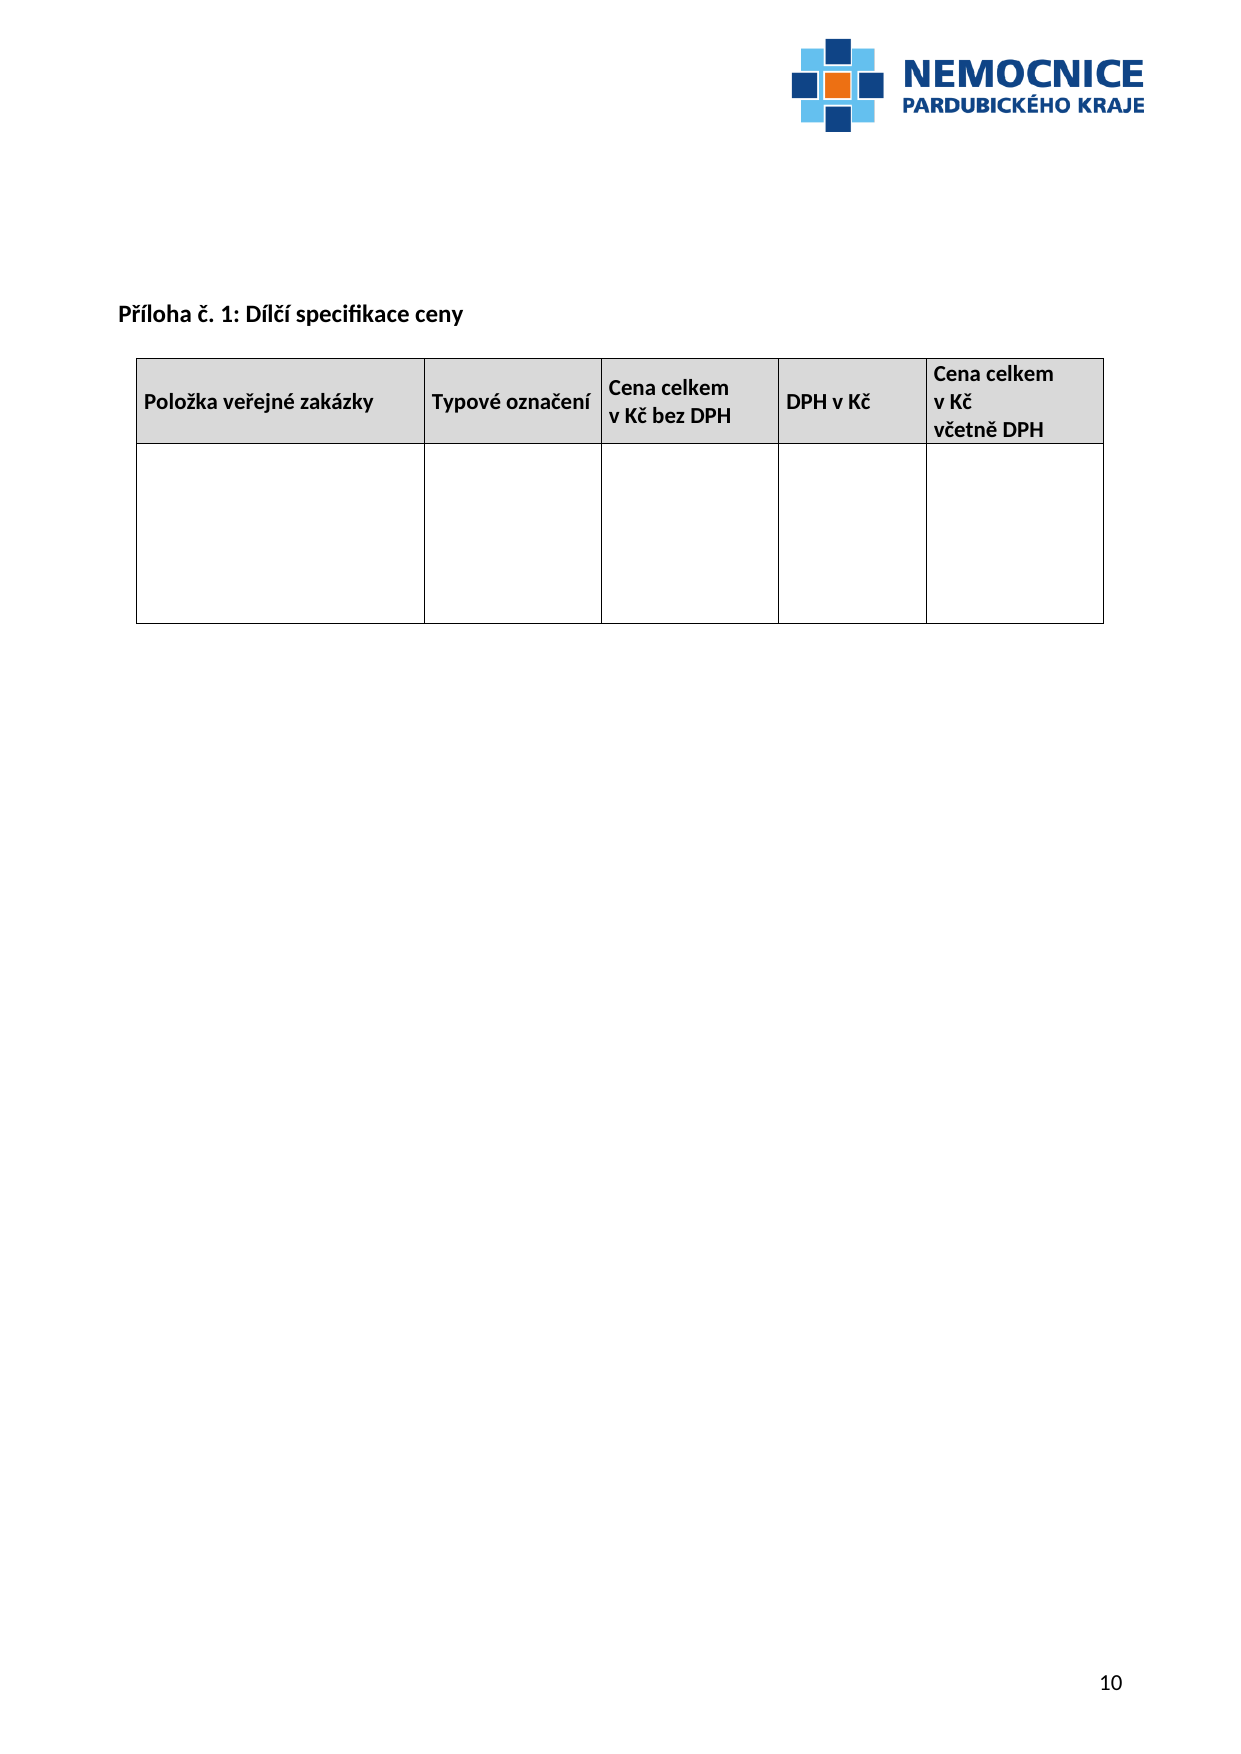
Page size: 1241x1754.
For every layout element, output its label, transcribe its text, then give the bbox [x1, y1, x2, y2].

picture [790, 37, 1144, 133]
table_cell [137, 444, 424, 622]
table_header Položka veřejné zakázky [137, 359, 424, 443]
table_header Cena celkem v Kč včetně DPH [927, 359, 1103, 443]
table_header Cena celkem v Kč bez DPH [602, 359, 778, 443]
table_cell [425, 444, 601, 622]
table_cell [779, 444, 926, 622]
table_header Typové označení [425, 359, 601, 443]
table_cell [927, 444, 1103, 622]
table_header DPH v Kč [779, 359, 926, 443]
table_cell [602, 444, 778, 622]
subtitle Příloha č. 1: Dílčí specifikace ceny [118, 298, 1122, 329]
